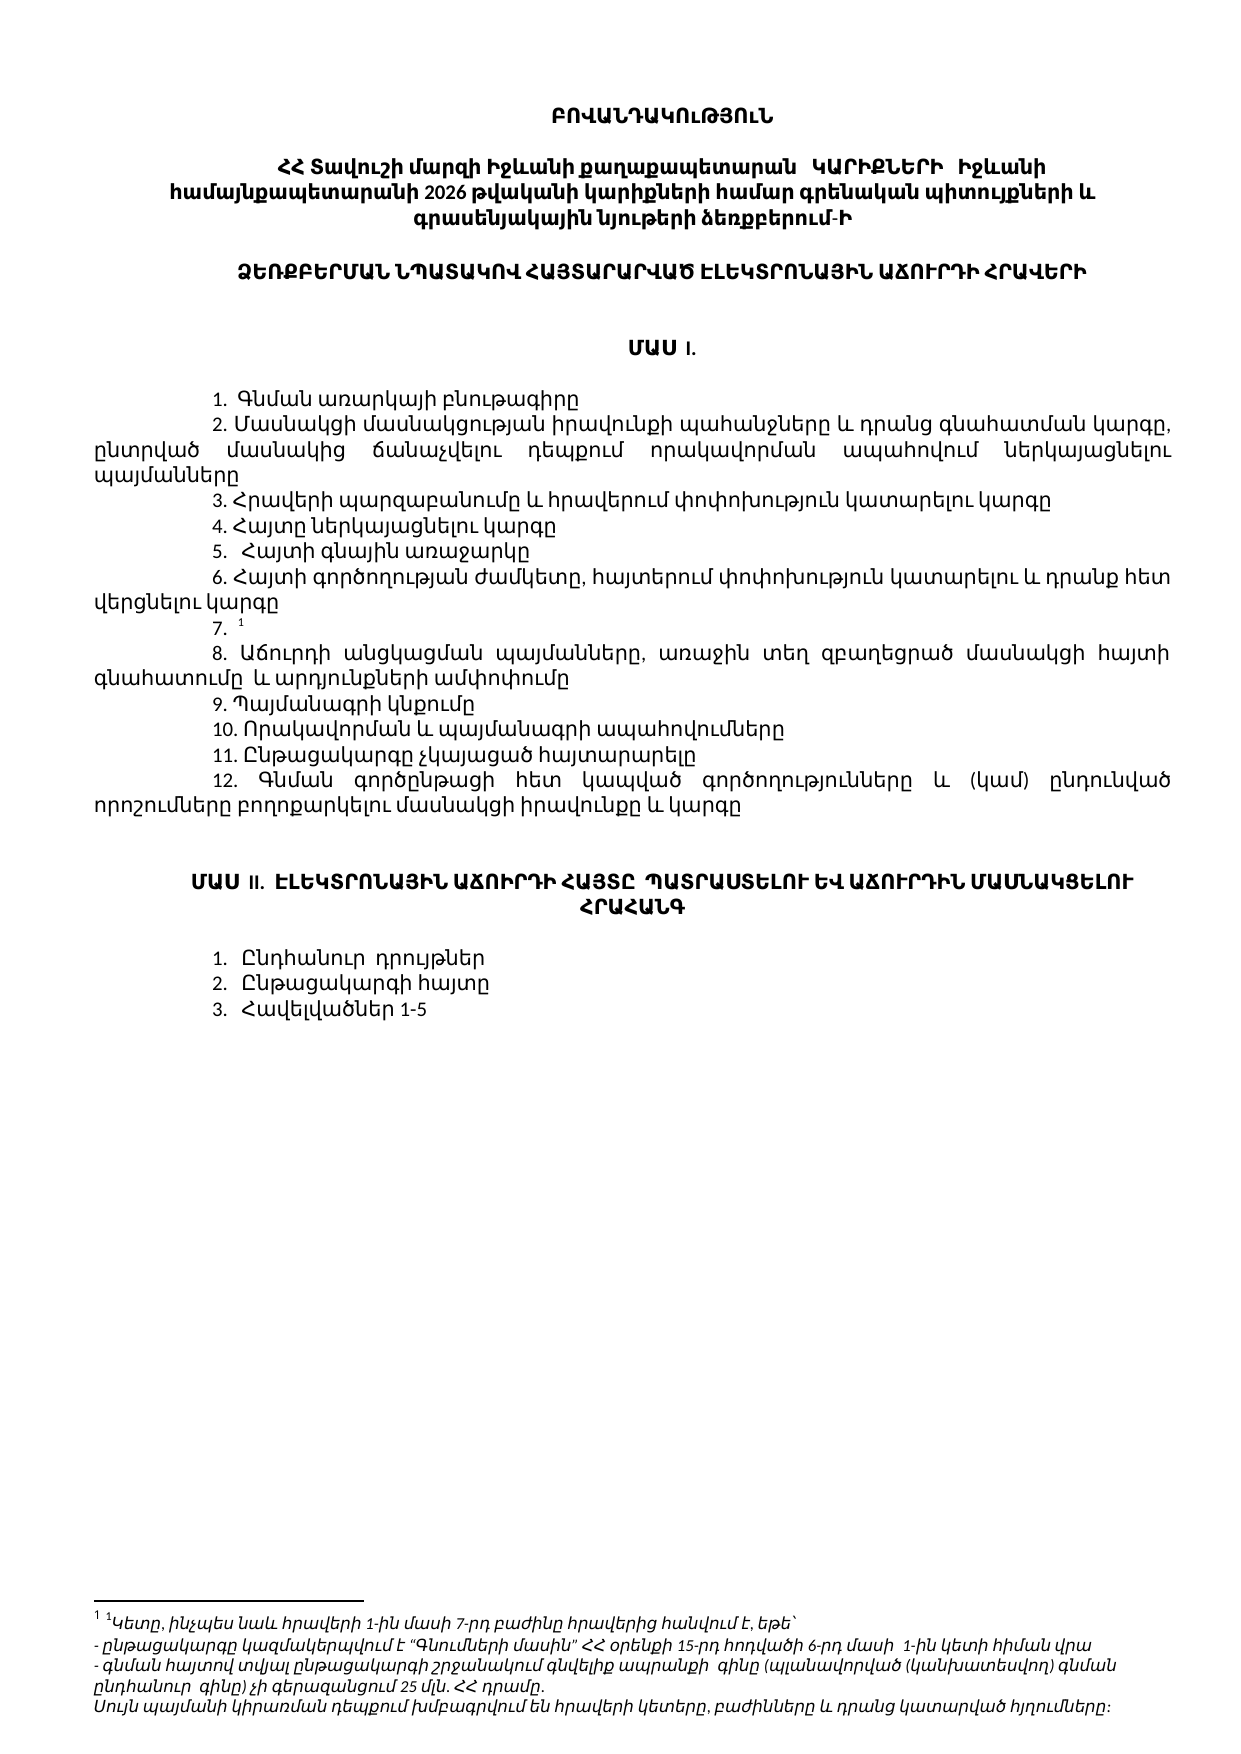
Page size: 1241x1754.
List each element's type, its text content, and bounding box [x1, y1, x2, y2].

text 3. Հրավերի պարզաբանումը և հրավերում փոփոխություն կատարելու կարգը [94, 488, 1171, 513]
text 2. Ընթացակարգի հայտը [94, 971, 1171, 996]
text 10. Որակավորման և պայմանագրի ապահովումները [94, 716, 1171, 742]
text 7. 1 [94, 615, 1171, 640]
text ԲՈՎԱՆԴԱԿՈւԹՅՈւՆ [94, 103, 1171, 128]
text 11. Ընթացակարգը չկայացած հայտարարելը [94, 742, 1171, 767]
text ՁԵՌՔԲԵՐՄԱՆ ՆՊԱՏԱԿՈՎ ՀԱՅՏԱՐԱՐՎԱԾ ԷԼԵԿՏՐՈՆԱՅԻՆ ԱՃՈՒՐԴԻ ՀՐԱՎԵՐԻ [94, 259, 1171, 284]
text 1. Գնման առարկայի բնութագիրը [94, 386, 1171, 411]
text 3. Հավելվածներ 1-5 [94, 996, 1171, 1021]
text 5. Հայտի գնային առաջարկը [94, 538, 1171, 564]
text 9. Պայմանագրի կնքումը [94, 691, 1171, 716]
text 1. Ընդհանուր դրույթներ [94, 945, 1171, 971]
text 8. Աճուրդի անցկացման պայմանները, առաջին տեղ զբաղեցրած մասնակցի հայտի գնահատումը և արդյունքների ամփոփումը [94, 640, 1171, 691]
text ՄԱՍ I. [94, 335, 1171, 361]
text 6. Հայտի գործողության ժամկետը, հայտերում փոփոխություն կատարելու և դրանք հետ վերցնելու կարգը [94, 564, 1171, 615]
text ՀՀ Տավուշի մարզի Իջևանի քաղաքապետարան ԿԱՐԻՔՆԵՐԻ Իջևանի համայնքապետարանի 2026 թվականի կարիքների համար գրենական պիտույքների և գրասենյակային նյութերի ձեռքբերում-Ի [94, 154, 1171, 230]
text 12. Գնման գործընթացի հետ կապված գործողությունները և (կամ) ընդունված որոշումները բողոքարկելու մասնակցի իրավունքը և կարգը [94, 767, 1171, 818]
text 4. Հայտը ներկայացնելու կարգը [94, 513, 1171, 538]
text 2. Մասնակցի մասնակցության իրավունքի պահանջները և դրանց գնահատման կարգը, ընտրված մասնակից ճանաչվելու դեպքում որակավորման ապահովում ներկայացնելու պայմանները [94, 411, 1171, 488]
text ՄԱՍ II. ԷԼԵԿՏՐՈՆԱՅԻՆ ԱՃՈԻՐԴԻ ՀԱՅՏԸ ՊԱՏՐԱՍՏԵԼՈՒ ԵՎ ԱՃՈՒՐԴԻՆ ՄԱՍՆԱԿՑԵԼՈՒ ՀՐԱՀԱՆԳ [94, 869, 1171, 920]
